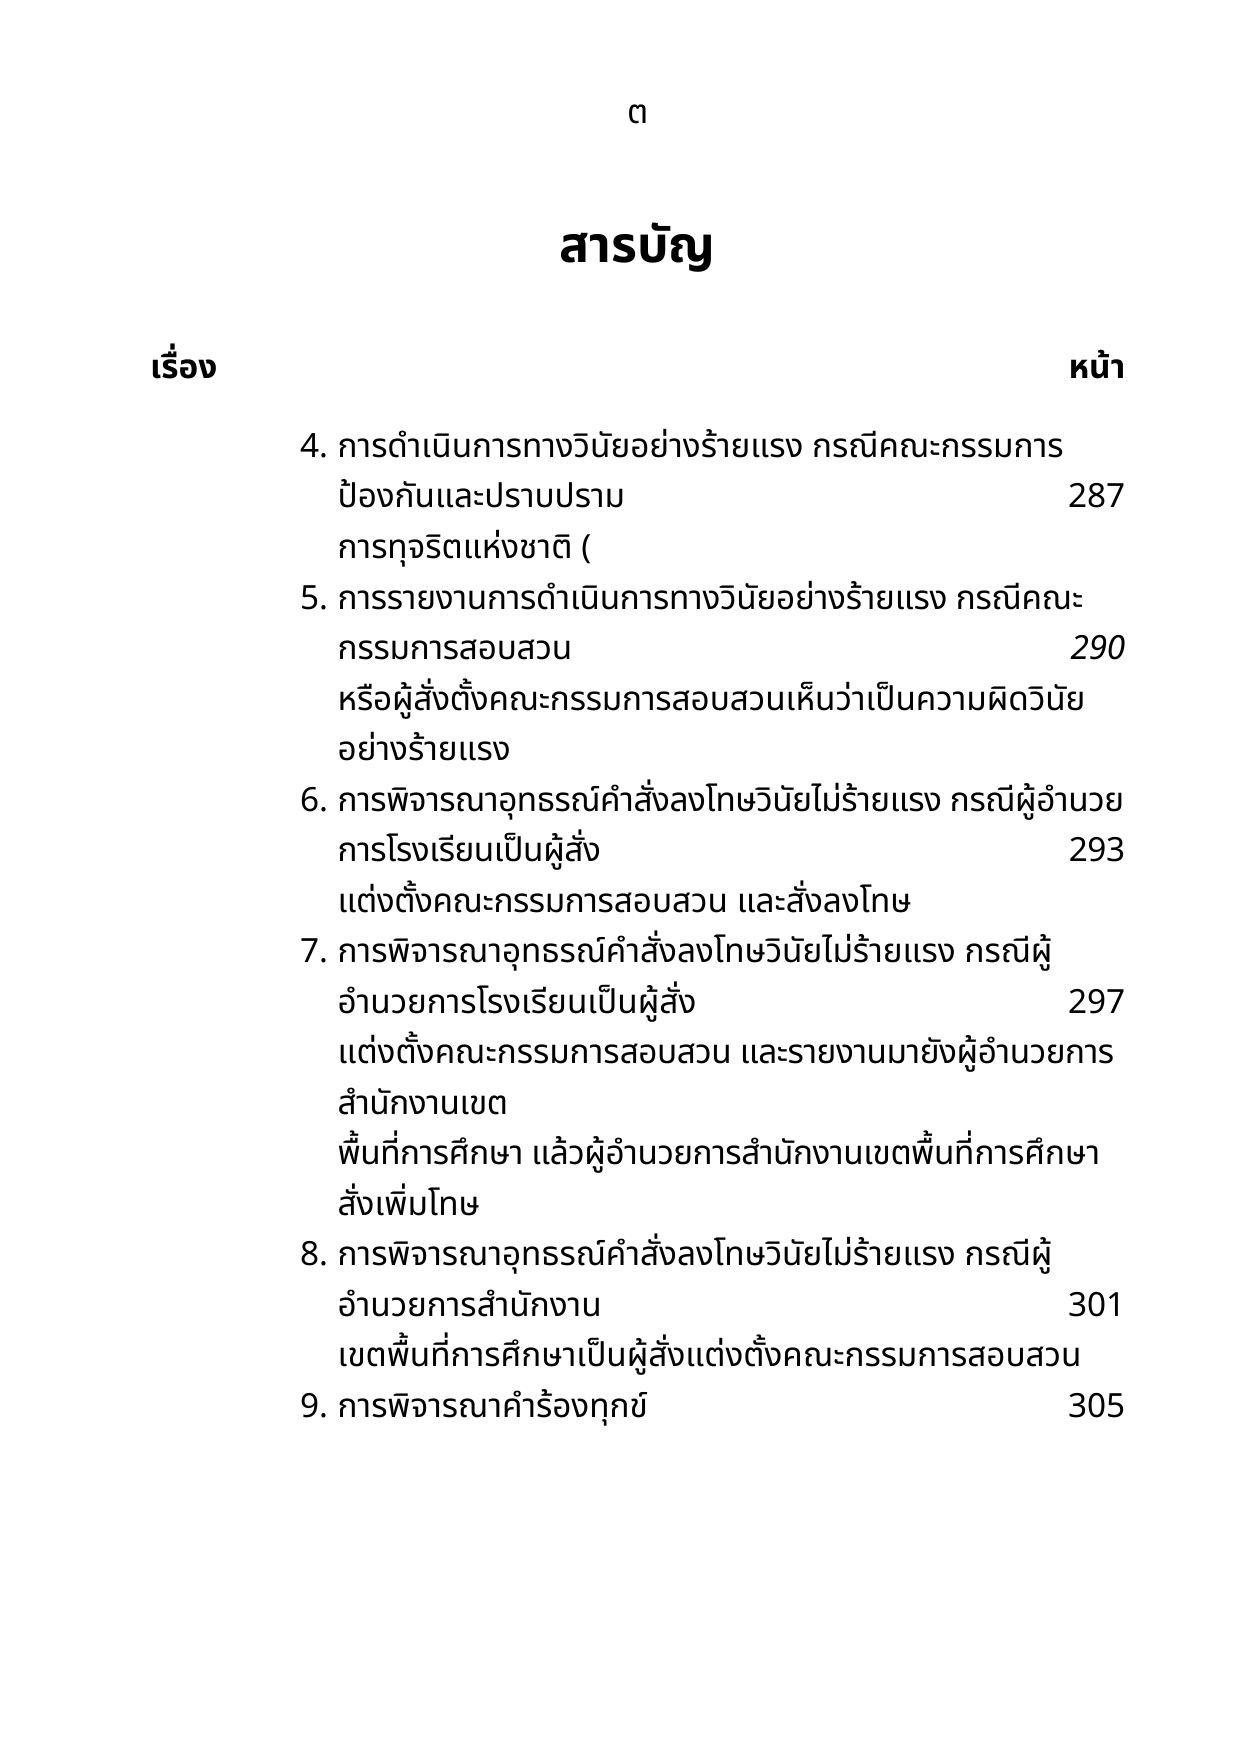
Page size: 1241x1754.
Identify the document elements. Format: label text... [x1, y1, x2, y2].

text 9. การพิจารณาคำร้องทุกข์ 305 [300, 1382, 1125, 1432]
text 7. การพิจารณาอุทธรณ์คำสั่งลงโทษวินัยไม่ร้ายแรง กรณีผู้อำนวยการโรงเรียนเป็นผู้สั่ง 297 แต่งตั้งคณะกรรมการสอบสวน และรายงานมายังผู้อำนวยการสำนักงานเขต พื้นที่การศึกษา แล้วผู้อำนวยการสำนักงานเขตพื้นที่การศึกษาสั่งเพิ่มโทษ [300, 927, 1125, 1230]
text 4. การดำเนินการทางวินัยอย่างร้ายแรง กรณีคณะกรรมการป้องกันและปราบปราม 287 การทุจริตแห่งชาติ (ปปช.) ชี้มูลความผิดทางวินัย [300, 422, 1125, 573]
text 5. การรายงานการดำเนินการทางวินัยอย่างร้ายแรง กรณีคณะกรรมการสอบสวน 290 หรือผู้สั่งตั้งคณะกรรมการสอบสวนเห็นว่าเป็นความผิดวินัยอย่างร้ายแรง [300, 573, 1125, 776]
text 6. การพิจารณาอุทธรณ์คำสั่งลงโทษวินัยไม่ร้ายแรง กรณีผู้อำนวยการโรงเรียนเป็นผู้สั่ง 293 แต่งตั้งคณะกรรมการสอบสวน และสั่งลงโทษ [300, 776, 1125, 927]
text 8. การพิจารณาอุทธรณ์คำสั่งลงโทษวินัยไม่ร้ายแรง กรณีผู้อำนวยการสำนักงาน 301 เขตพื้นที่การศึกษาเป็นผู้สั่งแต่งตั้งคณะกรรมการสอบสวน [300, 1230, 1125, 1382]
